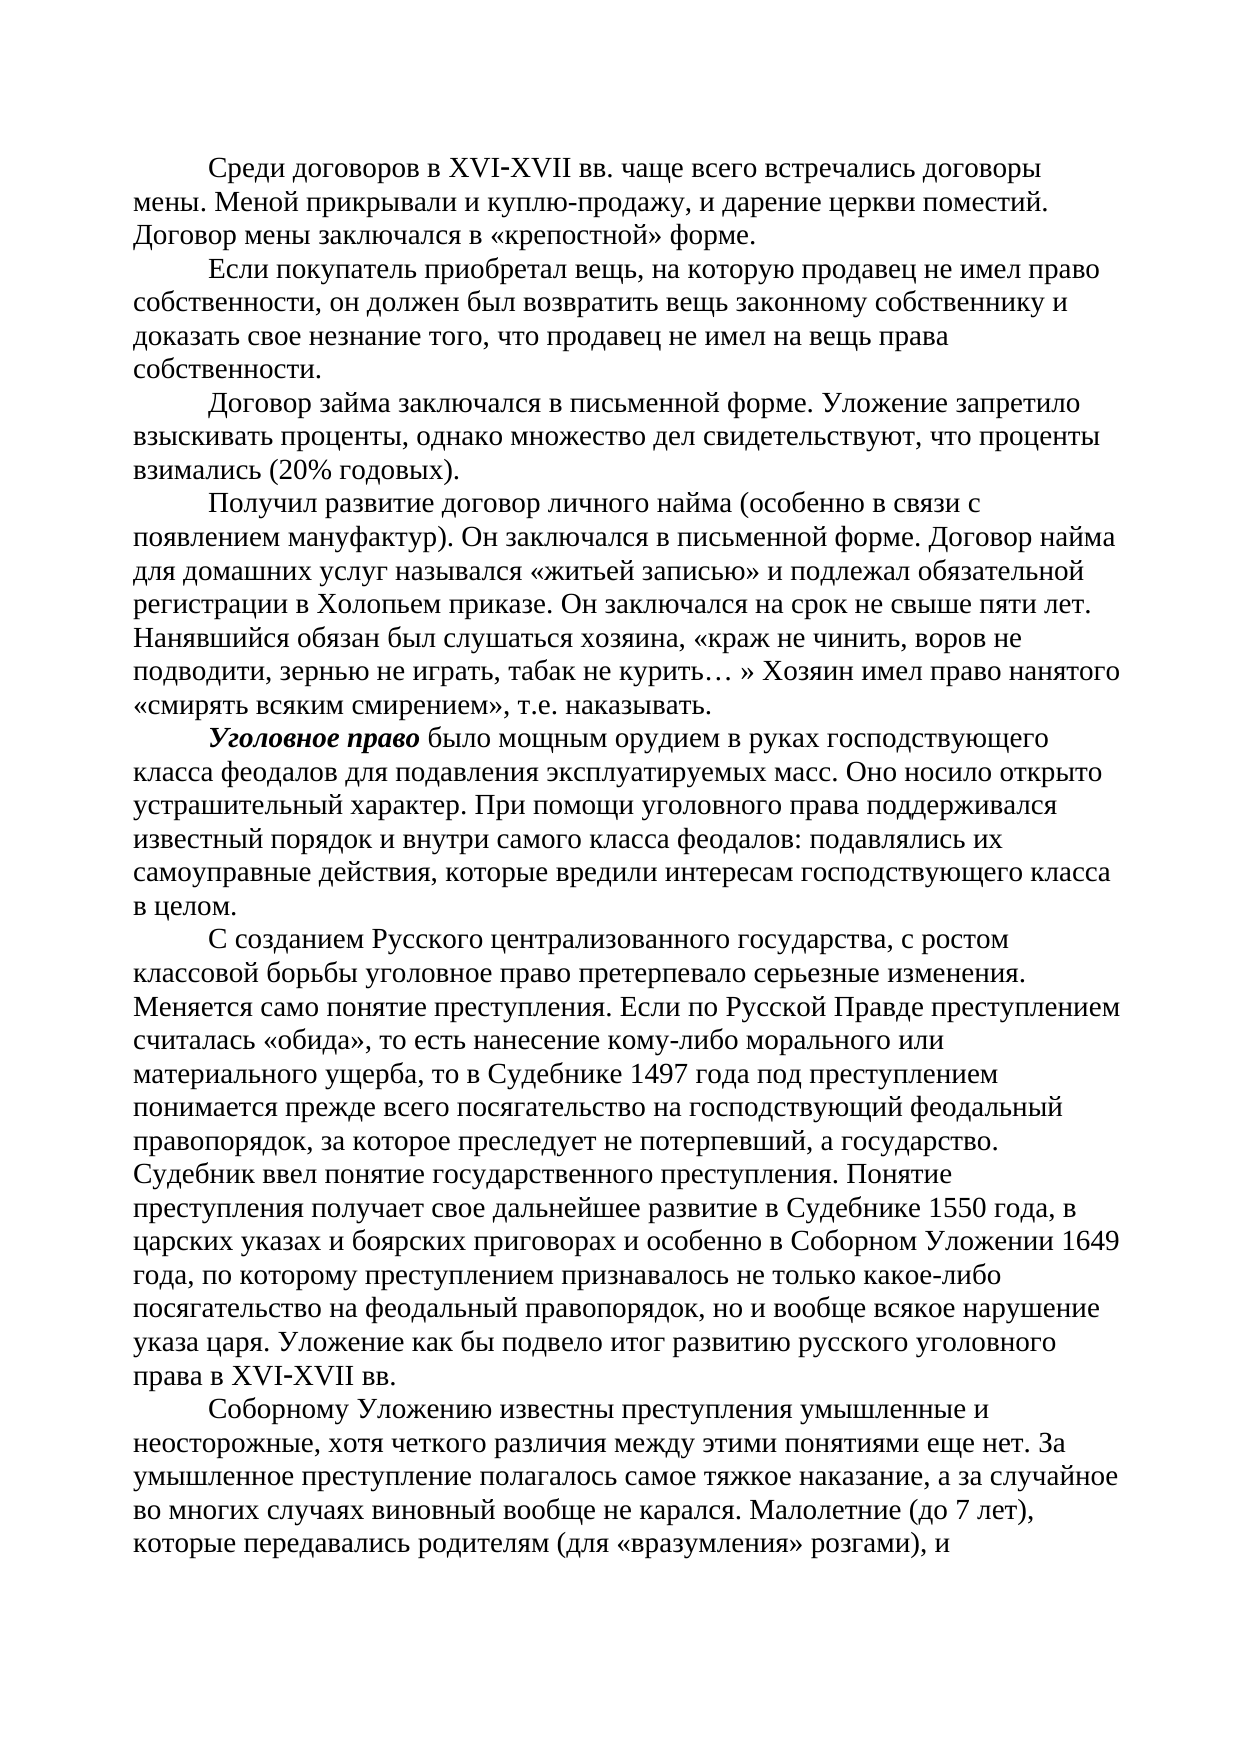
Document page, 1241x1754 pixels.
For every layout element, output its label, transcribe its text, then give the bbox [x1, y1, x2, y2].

text Получил развитие договор личного найма (особенно в связи с появлением мануфактур). Он заключался в письменной форме. Договор найма для домашних услуг назывался «житьей записью» и подлежал обязательной регистрации в Холопьем приказе. Он заключался на срок не свыше пяти лет. Нанявшийся обязан был слушаться хозяина, «краж не чинить, воров не подводити, зернью не играть, табак не курить… » Хозяин имел право нанятого «смирять всяким смирением», т.е. наказывать. [133, 486, 1122, 720]
text Уголовное право было мощным орудием в руках господствующего класса феодалов для подавления эксплуатируемых масс. Оно носило открыто устрашительный характер. При помощи уголовного права поддерживался известный порядок и внутри самого класса феодалов: подавлялись их самоуправные действия, которые вредили интересам господствующего класса в целом. [133, 720, 1122, 922]
text Среди договоров в XVIXVII вв. чаще всего встречались договоры мены. Меной прикрывали и куплю-продажу, и дарение церкви поместий. Договор мены заключался в «крепостной» форме. [133, 150, 1122, 251]
text Договор займа заключался в письменной форме. Уложение запретило взыскивать проценты, однако множество дел свидетельствуют, что проценты взимались (20% годовых). [133, 385, 1122, 486]
text С созданием Русского централизованного государства, с ростом классовой борьбы уголовное право претерпевало серьезные изменения. Меняется само понятие преступления. Если по Русской Правде преступлением считалась «обида», то есть нанесение кому-либо морального или материального ущерба, то в Судебнике 1497 года под преступлением понимается прежде всего посягательство на господствующий феодальный правопорядок, за которое преследует не потерпевший, а государство. Судебник ввел понятие государственного преступления. Понятие преступления получает свое дальнейшее развитие в Судебнике 1550 года, в царских указах и боярских приговорах и особенно в Соборном Уложении 1649 года, по которому преступлением признавалось не только какое-либо посягательство на феодальный правопорядок, но и вообще всякое нарушение указа царя. Уложение как бы подвело итог развитию русского уголовного права в XVIXVII вв. [133, 922, 1122, 1391]
text Если покупатель приобретал вещь, на которую продавец не имел право собственности, он должен был возвратить вещь законному собственнику и доказать свое незнание того, что продавец не имел на вещь права собственности. [133, 251, 1122, 385]
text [133, 1391, 1122, 1559]
